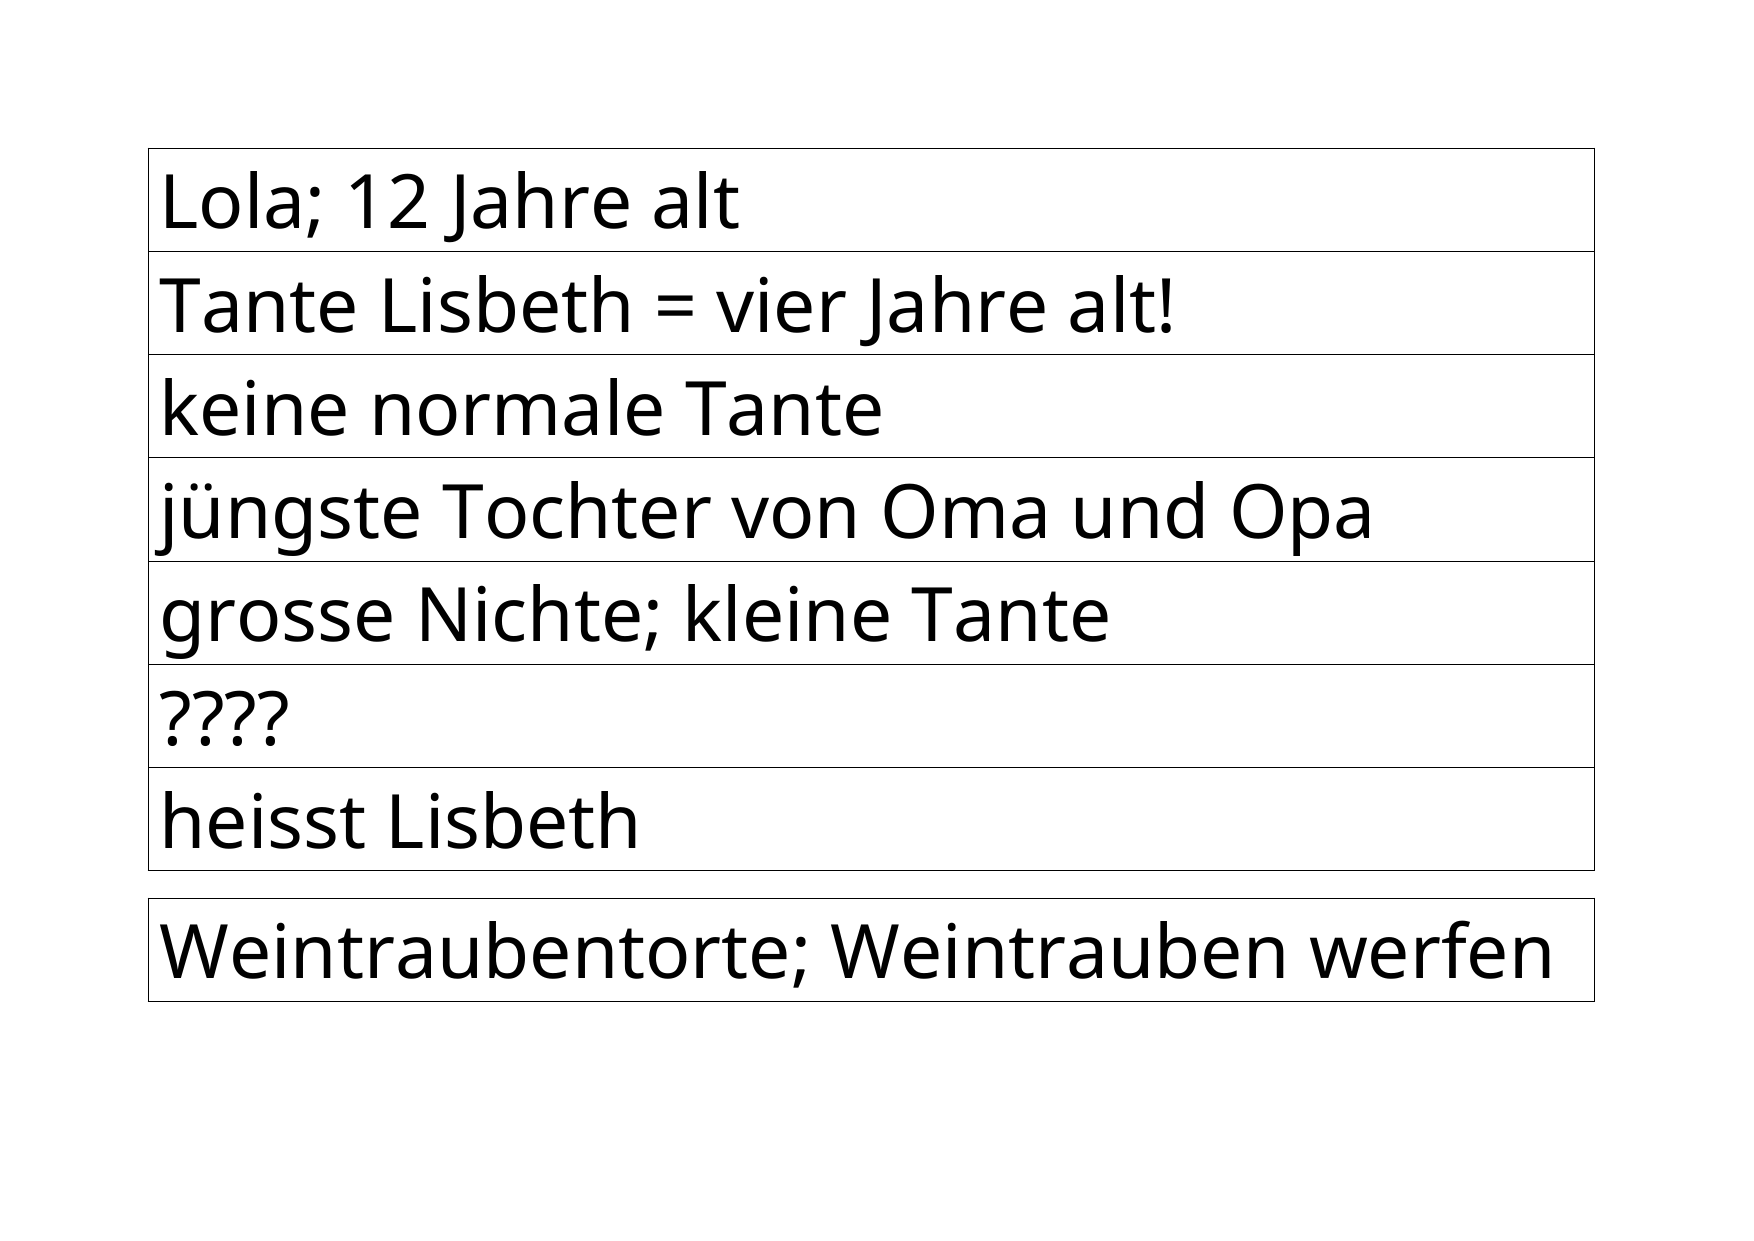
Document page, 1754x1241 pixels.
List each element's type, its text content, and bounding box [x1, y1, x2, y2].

table_header Lola; 12 Jahre alt [149, 149, 1594, 251]
table_cell ???? [149, 665, 1594, 767]
table_cell keine normale Tante [149, 355, 1594, 457]
table_cell grosse Nichte; kleine Tante [149, 562, 1594, 664]
table_header Weintraubentorte; Weintrauben werfen [149, 899, 1594, 1001]
table_cell Tante Lisbeth = vier Jahre alt! [149, 252, 1594, 354]
table_cell heisst Lisbeth [149, 768, 1594, 870]
table_cell jüngste Tochter von Oma und Opa [149, 458, 1594, 561]
